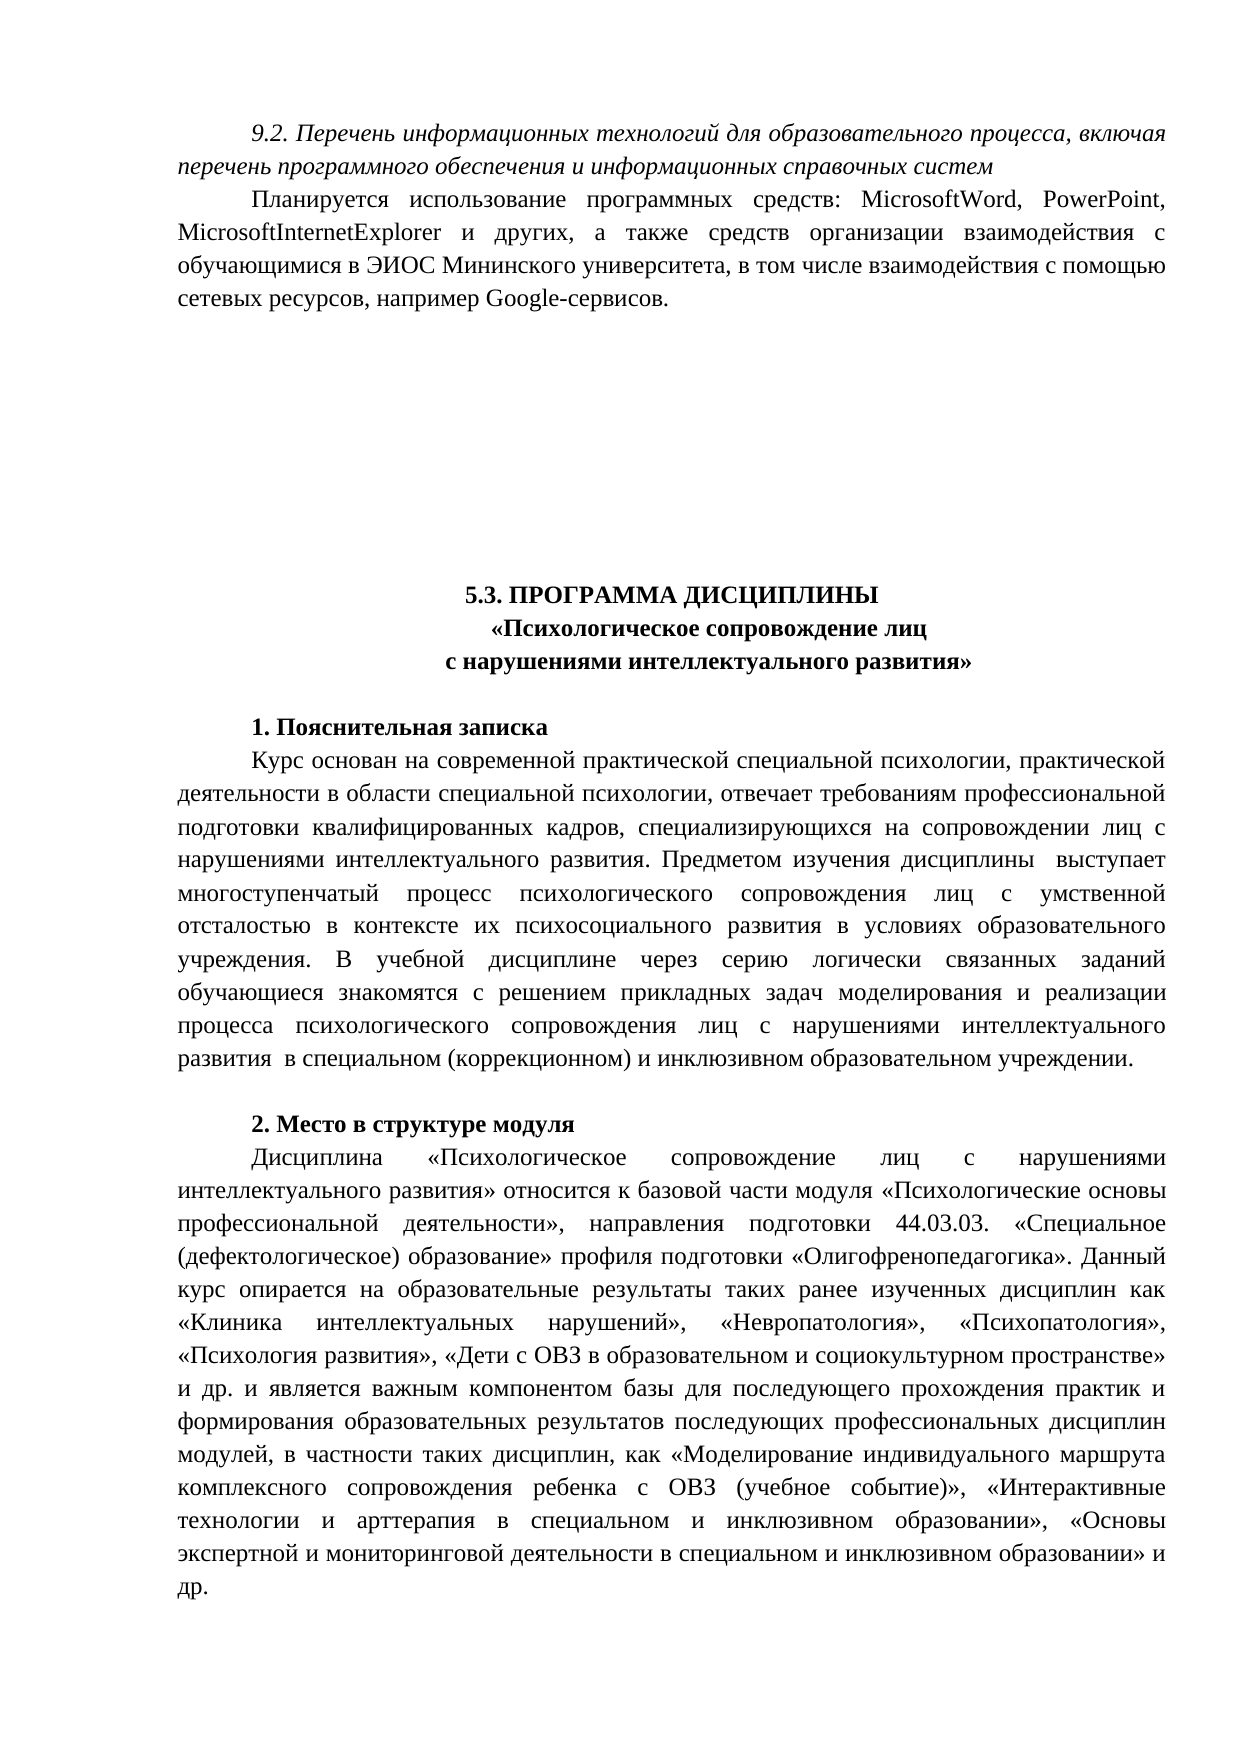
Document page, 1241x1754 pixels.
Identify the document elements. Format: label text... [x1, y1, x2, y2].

text «Психологическое сопровождение лиц [177, 613, 1167, 642]
text Дисциплина «Психологическое сопровождение лиц с нарушениями интеллектуального развития» относится к базовой части модуля «Психологические основы профессиональной деятельности», направления подготовки 44.03.03. «Специальное (дефектологическое) образование» профиля подготовки «Олигофренопедагогика». Данный курс опирается на образовательные результаты таких ранее изученных дисциплин как «Клиника интеллектуальных нарушений», «Невропатология», «Психопатология», «Психология развития», «Дети с ОВЗ в образовательном и социокультурном пространстве» и др. и является важным компонентом базы для последующего прохождения практик и формирования образовательных результатов последующих профессиональных дисциплин модулей, в частности таких дисциплин, как «Моделирование индивидуального маршрута комплексного сопровождения ребенка с ОВЗ (учебное событие)», «Интерактивные технологии и арттерапия в специальном и инклюзивном образовании», «Основы экспертной и мониторинговой деятельности в специальном и инклюзивном образовании» и др. [177, 1142, 1167, 1600]
text с нарушениями интеллектуального развития» [177, 646, 1167, 675]
text 9.2. Перечень информационных технологий для образовательного процесса, включая перечень программного обеспечения и информационных справочных систем [177, 118, 1167, 180]
text 2. Место в структуре модуля [177, 1109, 1167, 1137]
text 5.3. ПРОГРАММА ДИСЦИПЛИНЫ [177, 580, 1167, 609]
text 1. Пояснительная записка [177, 712, 1167, 741]
text Курс основан на современной практической специальной психологии, практической деятельности в области специальной психологии, отвечает требованиям профессиональной подготовки квалифицированных кадров, специализирующихся на сопровождении лиц с нарушениями интеллектуального развития. Предметом изучения дисциплины выступает многоступенчатый процесс психологического сопровождения лиц с умственной отсталостью в контексте их психосоциального развития в условиях образовательного учреждения. В учебной дисциплине через серию логически связанных заданий обучающиеся знакомятся с решением прикладных задач моделирования и реализации процесса психологического сопровождения лиц с нарушениями интеллектуального развития в специальном (коррекционном) и инклюзивном образовательном учреждении. [177, 746, 1167, 1010]
text Планируется использование программных средств: MicrosoftWord, PowerPoint, MicrosoftInternetExplorer и других, а также средств организации взаимодействия с обучающимися в ЭИОС Мининского университета, в том числе взаимодействия с помощью сетевых ресурсов, например Google-сервисов. [177, 184, 1167, 312]
